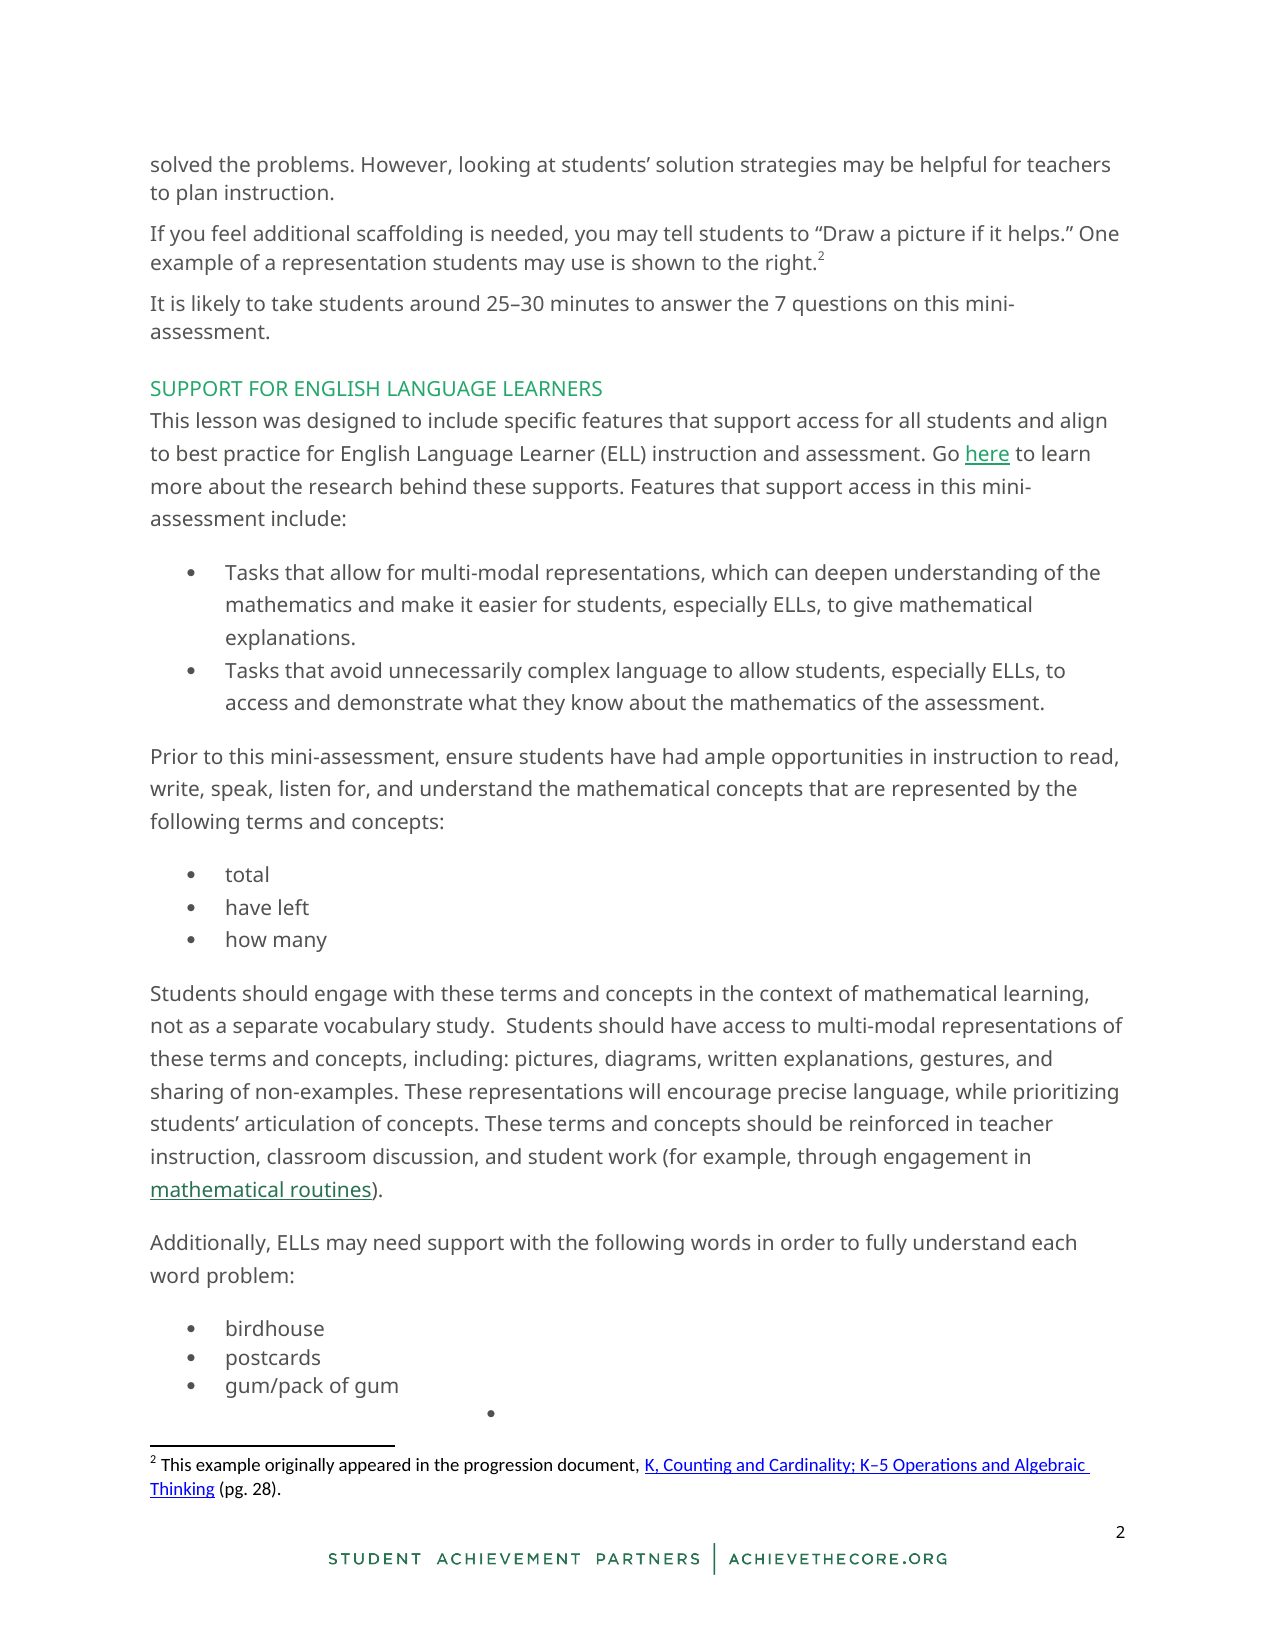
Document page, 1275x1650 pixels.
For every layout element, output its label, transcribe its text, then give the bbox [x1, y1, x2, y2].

list Tasks that avoid unnecessarily complex language to allow students, especially ELLs, to access and demonstrate what they know about the mathematics of the assessment. [187, 656, 1125, 717]
text Students should engage with these terms and concepts in the context of mathematical learning, not as a separate vocabulary study. Students should have access to multi-modal representations of these terms and concepts, including: pictures, diagrams, written explanations, gestures, and sharing of non-examples. These representations will encourage precise language, while prioritizing students’ articulation of concepts. These terms and concepts should be reinforced in teacher instruction, classroom discussion, and student work (for example, through engagement in mathematical routines). [150, 979, 1125, 1203]
list total [187, 860, 1125, 889]
text If you feel additional scaffolding is needed, you may tell students to “Draw a picture if it helps.” One example of a representation students may use is shown to the right. [150, 219, 1125, 276]
list Tasks that allow for multi-modal representations, which can deepen understanding of the mathematics and make it easier for students, especially ELLs, to give mathematical explanations. [187, 558, 1125, 652]
text This lesson was designed to include specific features that support access for all students and align to best practice for English Language Learner (ELL) instruction and assessment. Go here to learn more about the research behind these supports. Features that support access in this mini-assessment include: [150, 407, 1125, 533]
list gum/pack of gum [187, 1371, 1125, 1399]
list how many [187, 926, 1125, 954]
list have left [187, 893, 1125, 921]
picture [328, 1543, 947, 1575]
text SUPPORT FOR ENGLISH LANGUAGE LEARNERS [150, 374, 1125, 402]
text Prior to this mini-assessment, ensure students have had ample opportunities in instruction to read, write, speak, listen for, and understand the mathematical concepts that are represented by the following terms and concepts: [150, 742, 1125, 835]
text It is likely to take students around 25–30 minutes to answer the 7 questions on this mini-assessment. [150, 289, 1125, 346]
list postcards [187, 1343, 1125, 1371]
text Additionally, ELLs may need support with the following words in order to fully understand each word problem: [150, 1228, 1125, 1289]
list birdhouse [187, 1314, 1125, 1343]
